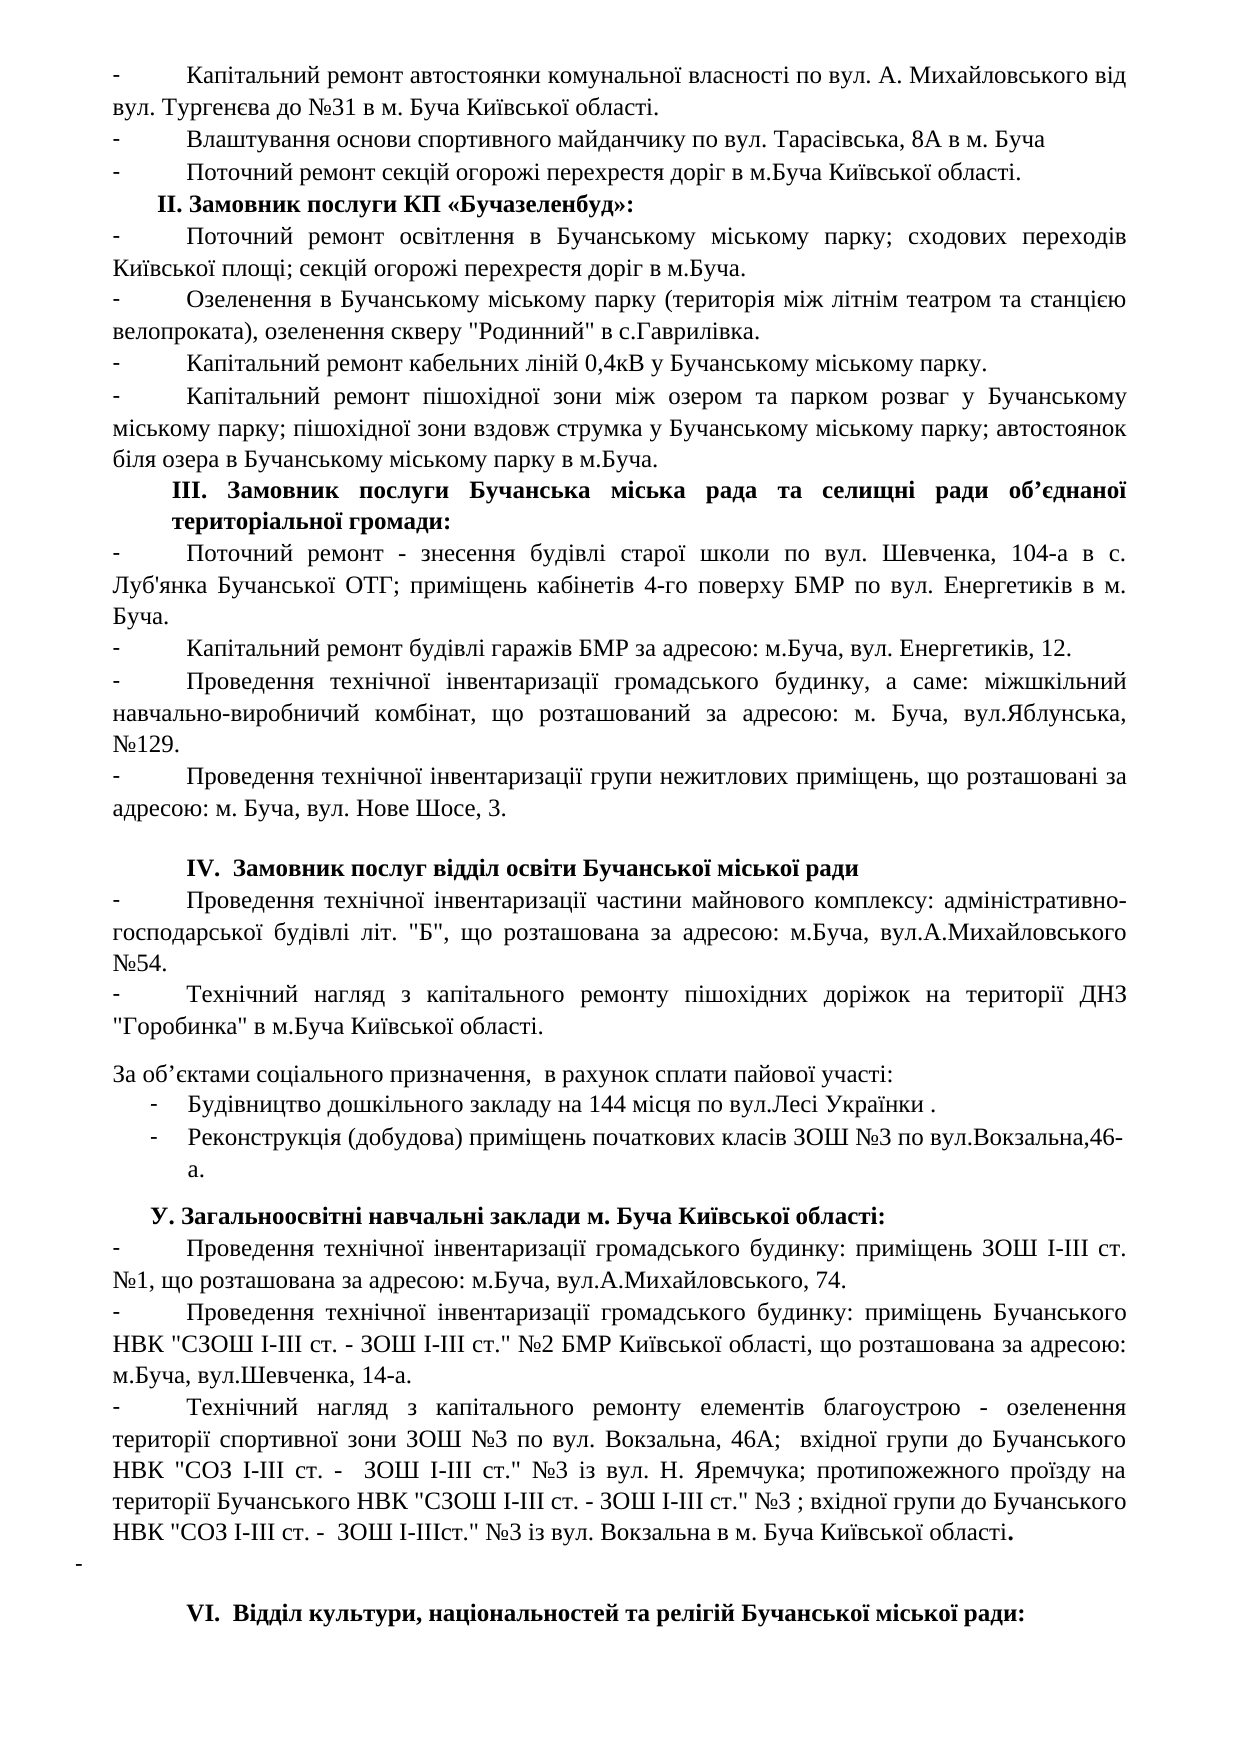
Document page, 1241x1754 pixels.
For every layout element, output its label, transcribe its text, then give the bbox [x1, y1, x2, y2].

list Озеленення в Бучанському міському парку (територія між літнім театром та станцією велопроката), озеленення скверу "Родинний" в с.Гаврилівка. [112, 284, 1128, 345]
list Проведення технічної інвентаризації громадського будинку, а саме: міжшкільний навчально-виробничий комбінат, що розташований за адресою: м. Буча, вул.Яблунська, №129. [112, 665, 1128, 758]
text За об’єктами соціального призначення, в рахунок сплати пайової участі: [112, 1059, 1128, 1088]
list Поточний ремонт - знесення будівлі старої школи по вул. Шевченка, 104-а в с. Луб'янка Бучанської ОТГ; приміщень кабінетів 4-го поверху БМР по вул. Енергетиків в м. Буча. [112, 537, 1128, 630]
list Капітальний ремонт кабельних ліній 0,4кВ у Бучанському міському парку. [112, 347, 1128, 378]
list Поточний ремонт освітлення в Бучанському міському парку; сходових переходів Київської площі; секцій огорожі перехрестя доріг в м.Буча. [112, 220, 1128, 281]
list ІV. Замовник послуг відділ освіти Бучанської міської ради [112, 853, 1128, 881]
text VІ. Відділ культури, національностей та релігій Бучанської міської ради: [112, 1598, 1128, 1626]
list Технічний нагляд з капітального ремонту елементів благоустрою - озеленення території спортивної зони ЗОШ №3 по вул. Вокзальна, 46А; вхідної групи до Бучанського НВК "СОЗ І-ІІІ ст. - ЗОШ І-ІІІ ст." №3 із вул. Н. Яремчука; протипожежного проїзду на території Бучанського НВК "СЗОШ І-ІІІ ст. - ЗОШ І-ІІІ ст." №3 ; вхідної групи до Бучанського НВК "СОЗ І-ІІІ ст. - ЗОШ І-ІІІст." №3 із вул. Вокзальна в м. Буча Київської області. [112, 1391, 1128, 1546]
list Капітальний ремонт будівлі гаражів БМР за адресою: м.Буча, вул. Енергетиків, 12. [112, 632, 1128, 663]
list Проведення технічної інвентаризації громадського будинку: приміщень ЗОШ І-ІІІ ст.№1, що розташована за адресою: м.Буча, вул.А.Михайловського, 74. [112, 1232, 1128, 1294]
list Технічний нагляд з капітального ремонту пішохідних доріжок на території ДНЗ "Горобинка" в м.Буча Київської області. [112, 979, 1128, 1040]
list Будівництво дошкільного закладу на 144 місця по вул.Лесі Українки . [150, 1088, 1128, 1118]
list ІІІ. Замовник послуги Бучанська міська рада та селищні ради об’єднаної територіальної громади: [172, 475, 1128, 535]
list Влаштування основи спортивного майданчику по вул. Тарасівська, 8А в м. Буча [112, 123, 1128, 153]
list Поточний ремонт секцій огорожі перехрестя доріг в м.Буча Київської області. [112, 156, 1128, 186]
list Реконструкція (добудова) приміщень початкових класів ЗОШ №3 по вул.Вокзальна,46-а. [150, 1121, 1128, 1182]
text У. Загальноосвітні навчальні заклади м. Буча Київської області: [112, 1201, 1128, 1230]
list Капітальний ремонт автостоянки комунальної власності по вул. А. Михайловського від вул. Тургенєва до №31 в м. Буча Київської області. [112, 59, 1128, 121]
list Проведення технічної інвентаризації громадського будинку: приміщень Бучанського НВК "СЗОШ І-ІІІ ст. - ЗОШ І-ІІІ ст." №2 БМР Київської області, що розташована за адресою: м.Буча, вул.Шевченка, 14-а. [112, 1296, 1128, 1389]
list Проведення технічної інвентаризації групи нежитлових приміщень, що розташовані за адресою: м. Буча, вул. Нове Шосе, 3. [112, 760, 1128, 822]
list Проведення технічної інвентаризації частини майнового комплексу: адміністративно-господарської будівлі літ. "Б", що розташована за адресою: м.Буча, вул.А.Михайловського №54. [112, 884, 1128, 976]
list ІІ. Замовник послуги КП «Бучазеленбуд»: [157, 189, 1128, 217]
list Капітальний ремонт пішохідної зони між озером та парком розваг у Бучанському міському парку; пішохідної зони вздовж струмка у Бучанському міському парку; автостоянок біля озера в Бучанському міському парку в м.Буча. [112, 380, 1128, 473]
